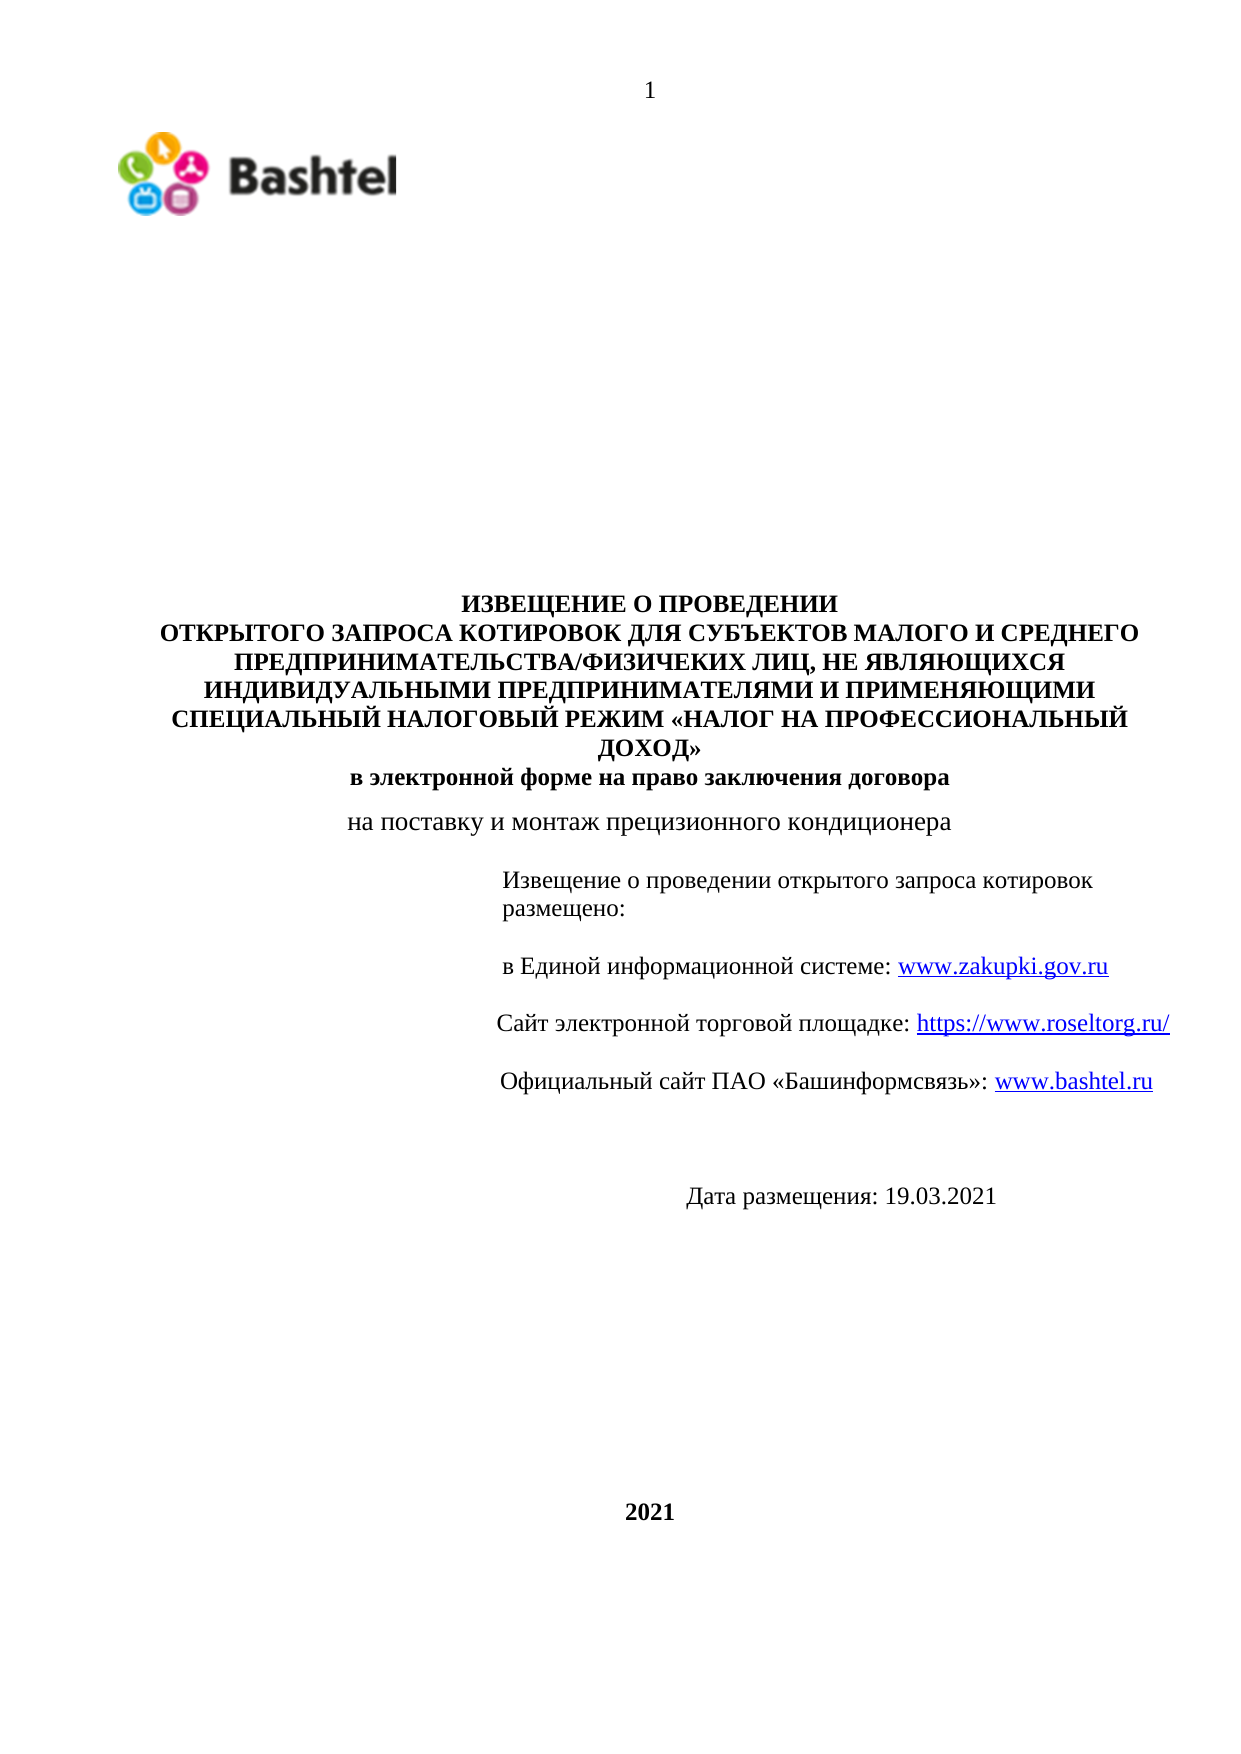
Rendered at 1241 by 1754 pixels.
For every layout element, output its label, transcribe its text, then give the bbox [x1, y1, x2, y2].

text Официальный сайт ПАО «Башинформсвязь»: www.bashtel.ru [487, 1066, 1181, 1095]
text ОТКРЫТОГО ЗАПРОСА КОТИРОВОК ДЛЯ СУБЪЕКТОВ МАЛОГО И СРЕДНЕГО ПРЕДПРИНИМАТЕЛЬСТВА/ФИЗИЧЕКИХ ЛИЦ, НЕ ЯВЛЯЮЩИХСЯ ИНДИВИДУАЛЬНЫМИ ПРЕДПРИНИМАТЕЛЯМИ И ПРИМЕНЯЮЩИМИ СПЕЦИАЛЬНЫЙ НАЛОГОВЫЙ РЕЖИМ «НАЛОГ НА ПРОФЕССИОНАЛЬНЫЙ ДОХОД» [118, 618, 1181, 762]
text Извещение о проведении открытого запроса котировок размещено: [502, 865, 1181, 922]
picture [118, 132, 397, 216]
text в электронной форме на право заключения договора [118, 762, 1181, 791]
text Сайт электронной торговой площадке: https://www.roseltorg.ru/ [490, 1008, 1181, 1037]
text на поставку и монтаж прецизионного кондиционера [118, 805, 1181, 836]
text ИЗВЕЩЕНИЕ О ПРОВЕДЕНИИ [118, 589, 1181, 618]
text Дата размещения: 19.03.2021 [502, 1181, 1181, 1210]
text 2021 [118, 1497, 1181, 1526]
text в Единой информационной системе: www.zakupki.gov.ru [502, 951, 1181, 980]
